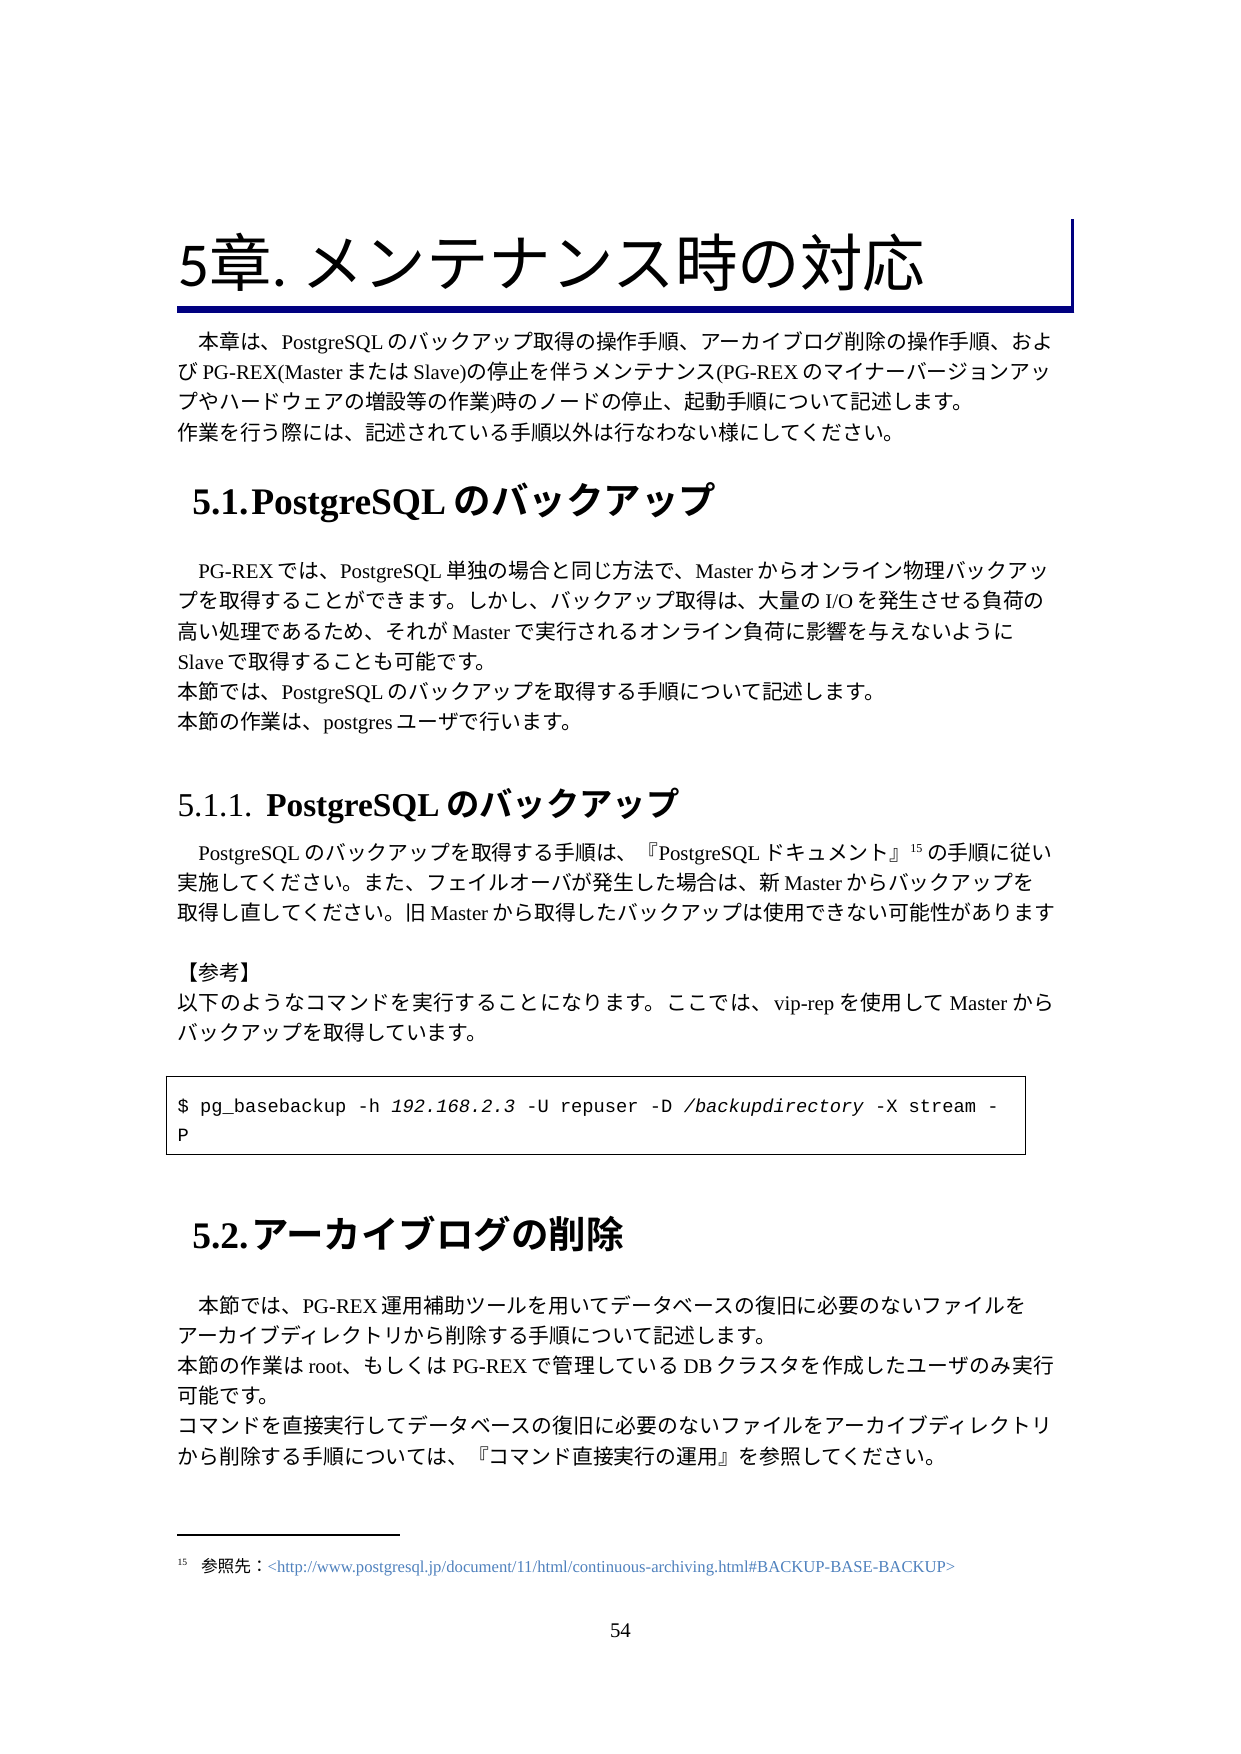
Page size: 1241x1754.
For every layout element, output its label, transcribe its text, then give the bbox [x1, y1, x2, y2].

text 本節の作業は、postgresユーザで行います。 [177, 706, 1054, 736]
text 本節の作業はroot、もしくはPG-REXで管理しているDBクラスタを作成したユーザのみ実行可能です。 [177, 1349, 1054, 1410]
subtitle アーカイブログの削除 [192, 1209, 1063, 1260]
text 【参考】 [177, 956, 1054, 986]
text PostgreSQLのバックアップを取得する手順は、『PostgreSQLドキュメント』 の手順に従い実施してください。また、フェイルオーバが発生した場合は、新Masterからバックアップを取得し直してください。旧Masterから取得したバックアップは使用できない可能性があります。 [177, 836, 1054, 927]
table_header $ pg_basebackup -h 192.168.2.3 -U repuser -D /backupdirectory -X stream -P [167, 1077, 1025, 1153]
text 本章は、PostgreSQLのバックアップ取得の操作手順、アーカイブログ削除の操作手順、およびPG-REX(MasterまたはSlave)の停止を伴うメンテナンス(PG-REXのマイナーバージョンアップやハードウェアの増設等の作業)時のノードの停止、起動手順について記述します。 [177, 325, 1054, 416]
text 以下のようなコマンドを実行することになります。ここでは、vip-repを使用してMasterからバックアップを取得しています。 [177, 986, 1054, 1046]
text 本節では、PostgreSQLのバックアップを取得する手順について記述します。 [177, 675, 1054, 706]
subtitle PostgreSQLのバックアップ [177, 777, 1063, 826]
text コマンドを直接実行してデータベースの復旧に必要のないファイルをアーカイブディレクトリから削除する手順については、『コマンド直接実行の運用』を参照してください。 [177, 1410, 1054, 1470]
subtitle PostgreSQLのバックアップ [192, 471, 1063, 525]
text 作業を行う際には、記述されている手順以外は行なわない様にしてください。 [177, 416, 1054, 446]
text PG-REXでは、PostgreSQL単独の場合と同じ方法で、Masterからオンライン物理バックアップを取得することができます。しかし、バックアップ取得は、大量のI/Oを発生させる負荷の高い処理であるため、それがMasterで実行されるオンライン負荷に影響を与えないようにSlaveで取得することも可能です。 [177, 554, 1054, 675]
text 本節では、PG-REX運用補助ツールを用いてデータベースの復旧に必要のないファイルをアーカイブディレクトリから削除する手順について記述します。 [177, 1289, 1054, 1349]
subtitle メンテナンス時の対応 [177, 219, 1071, 306]
